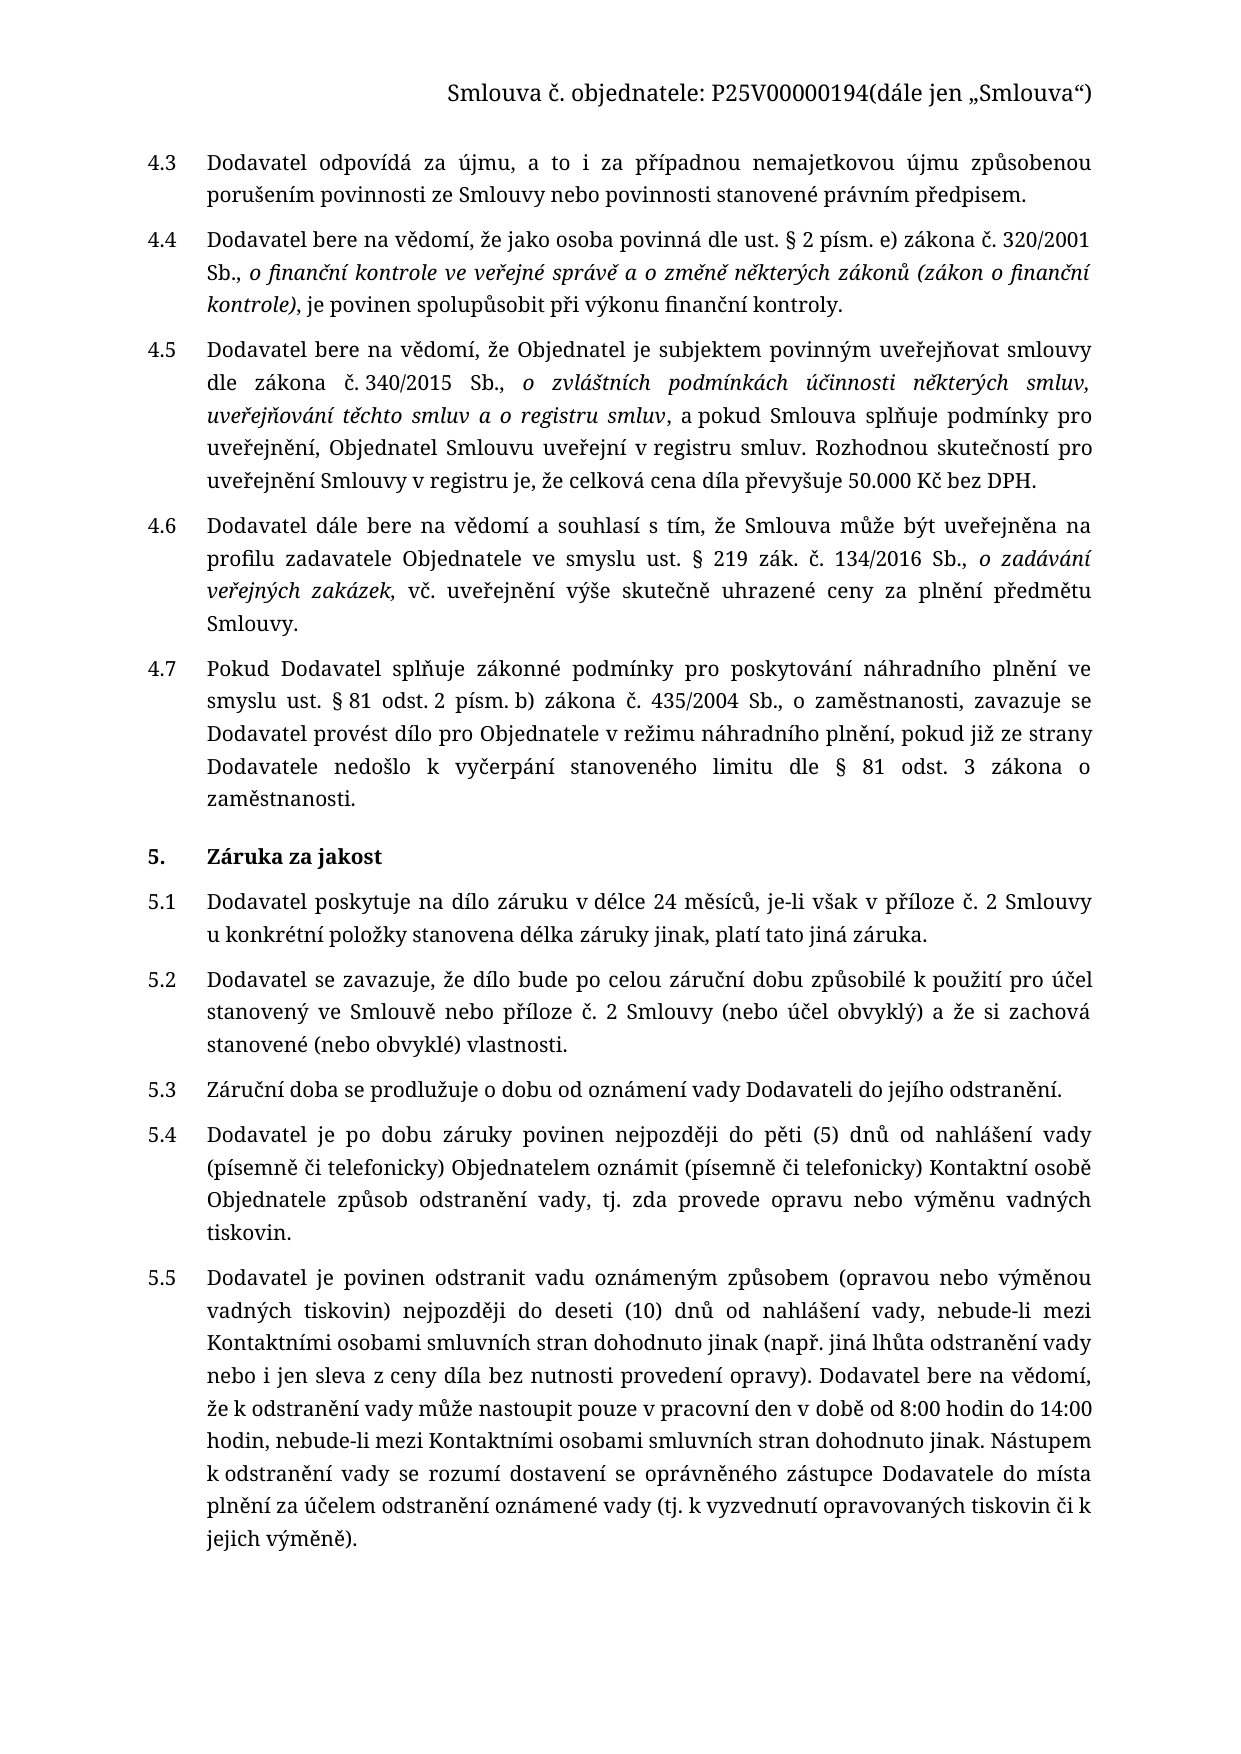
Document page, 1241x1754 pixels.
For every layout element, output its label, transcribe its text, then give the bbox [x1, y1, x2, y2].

list Záruční doba se prodlužuje o dobu od oznámení vady Dodavateli do jejího odstranění. [148, 1075, 1093, 1104]
list Dodavatel bere na vědomí, že Objednatel je subjektem povinným uveřejňovat smlouvy dle zákona č. 340/2015 Sb., o zvláštních podmínkách účinnosti některých smluv, uveřejňování těchto smluv a o registru smluv, a pokud Smlouva splňuje podmínky pro uveřejnění, Objednatel Smlouvu uveřejní v registru smluv. Rozhodnou skutečností pro uveřejnění Smlouvy v registru je, že celková cena díla převyšuje 50.000 Kč bez DPH. [148, 336, 1093, 494]
list Dodavatel odpovídá za újmu, a to i za případnou nemajetkovou újmu způsobenou porušením povinnosti ze Smlouvy nebo povinnosti stanovené právním předpisem. [148, 148, 1093, 209]
list Dodavatel se zavazuje, že dílo bude po celou záruční dobu způsobilé k použití pro účel stanovený ve Smlouvě nebo příloze č. 2 Smlouvy (nebo účel obvyklý) a že si zachová stanovené (nebo obvyklé) vlastnosti. [148, 965, 1093, 1058]
list Dodavatel je po dobu záruky povinen nejpozději do pěti (5) dnů od nahlášení vady (písemně či telefonicky) Objednatelem oznámit (písemně či telefonicky) Kontaktní osobě Objednatele způsob odstranění vady, tj. zda provede opravu nebo výměnu vadných tiskovin. [148, 1120, 1093, 1247]
list Pokud Dodavatel splňuje zákonné podmínky pro poskytování náhradního plnění ve smyslu ust. § 81 odst. 2 písm. b) zákona č. 435/2004 Sb., o zaměstnanosti, zavazuje se Dodavatel provést dílo pro Objednatele v režimu náhradního plnění, pokud již ze strany Dodavatele nedošlo k vyčerpání stanoveného limitu dle § 81 odst. 3 zákona o zaměstnanosti. [148, 654, 1093, 813]
list Dodavatel dále bere na vědomí a souhlasí s tím, že Smlouva může být uveřejněna na profilu zadavatele Objednatele ve smyslu ust. § 219 zák. č. 134/2016 Sb., o zadávání veřejných zakázek, vč. uveřejnění výše skutečně uhrazené ceny za plnění předmětu Smlouvy. [148, 511, 1093, 637]
list Dodavatel je povinen odstranit vadu oznámeným způsobem (opravou nebo výměnou vadných tiskovin) nejpozději do deseti (10) dnů od nahlášení vady, nebude-li mezi Kontaktními osobami smluvních stran dohodnuto jinak (např. jiná lhůta odstranění vady nebo i jen sleva z ceny díla bez nutnosti provedení opravy). Dodavatel bere na vědomí, že k odstranění vady může nastoupit pouze v pracovní den v době od 8:00 hodin do 14:00 hodin, nebude-li mezi Kontaktními osobami smluvních stran dohodnuto jinak. Nástupem k odstranění vady se rozumí dostavení se oprávněného zástupce Dodavatele do místa plnění za účelem odstranění oznámené vady (tj. k vyzvednutí opravovaných tiskovin či k jejich výměně). [148, 1263, 1093, 1552]
list Dodavatel poskytuje na dílo záruku v délce 24 měsíců, je-li však v příloze č. 2 Smlouvy u konkrétní položky stanovena délka záruky jinak, platí tato jiná záruka. [148, 887, 1093, 948]
list Záruka za jakost [148, 842, 1093, 871]
list Dodavatel bere na vědomí, že jako osoba povinná dle ust. § 2 písm. e) zákona č. 320/2001 Sb., o finanční kontrole ve veřejné správě a o změně některých zákonů (zákon o finanční kontrole), je povinen spolupůsobit při výkonu finanční kontroly. [148, 225, 1093, 319]
